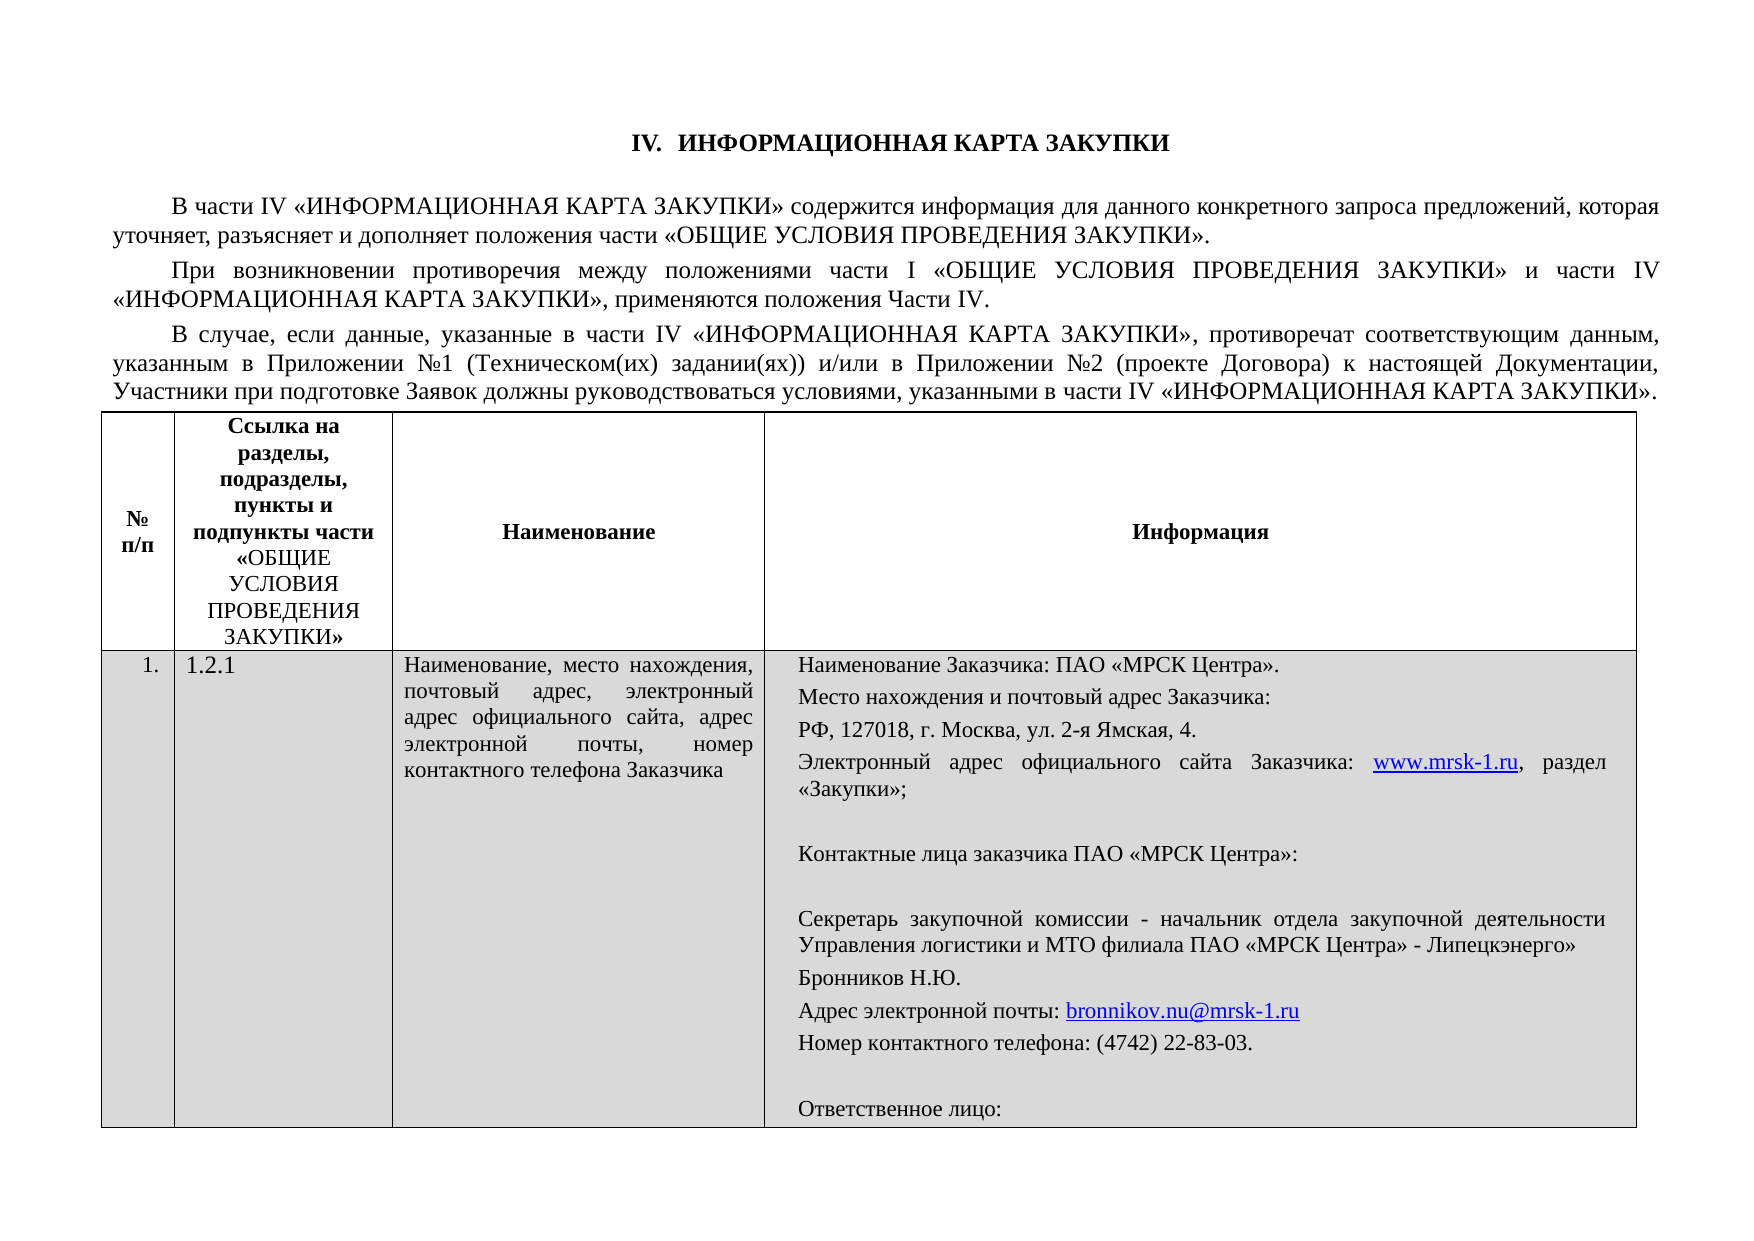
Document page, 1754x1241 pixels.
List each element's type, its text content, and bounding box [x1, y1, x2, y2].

table_header Информация [765, 413, 1636, 649]
text В случае, если данные, указанные в части IV «ИНФОРМАЦИОННАЯ КАРТА ЗАКУПКИ», противоречат соответствующим данным, указанным в Приложении №1 (Техническом(их) задании(ях)) и/или в Приложении №2 (проекте Договора) к настоящей Документации, Участники при подготовке Заявок должны руководствоваться условиями, указанными в части IV «ИНФОРМАЦИОННАЯ КАРТА ЗАКУПКИ». [112, 319, 1660, 405]
text При возникновении противоречия между положениями части I «ОБЩИЕ УСЛОВИЯ ПРОВЕДЕНИЯ ЗАКУПКИ» и части IV «ИНФОРМАЦИОННАЯ КАРТА ЗАКУПКИ», применяются положения Части IV. [112, 255, 1660, 313]
text В части IV «ИНФОРМАЦИОННАЯ КАРТА ЗАКУПКИ» содержится информация для данного конкретного запроса предложений, которая уточняет, разъясняет и дополняет положения части «ОБЩИЕ УСЛОВИЯ ПРОВЕДЕНИЯ ЗАКУПКИ». [112, 191, 1660, 249]
table_cell 1.2.1 [175, 651, 392, 1127]
subtitle ИНФОРМАЦИОННАЯ КАРТА ЗАКУПКИ [112, 128, 1660, 156]
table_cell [765, 651, 1636, 1127]
table_header Ссылка на разделы, подразделы, пункты и подпункты части «ОБЩИЕ УСЛОВИЯ ПРОВЕДЕНИЯ ЗАКУПКИ» [175, 413, 392, 649]
table_cell [102, 651, 174, 1127]
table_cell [393, 651, 764, 1127]
table_header Наименование [393, 413, 764, 649]
table_header № п/п [102, 413, 174, 649]
